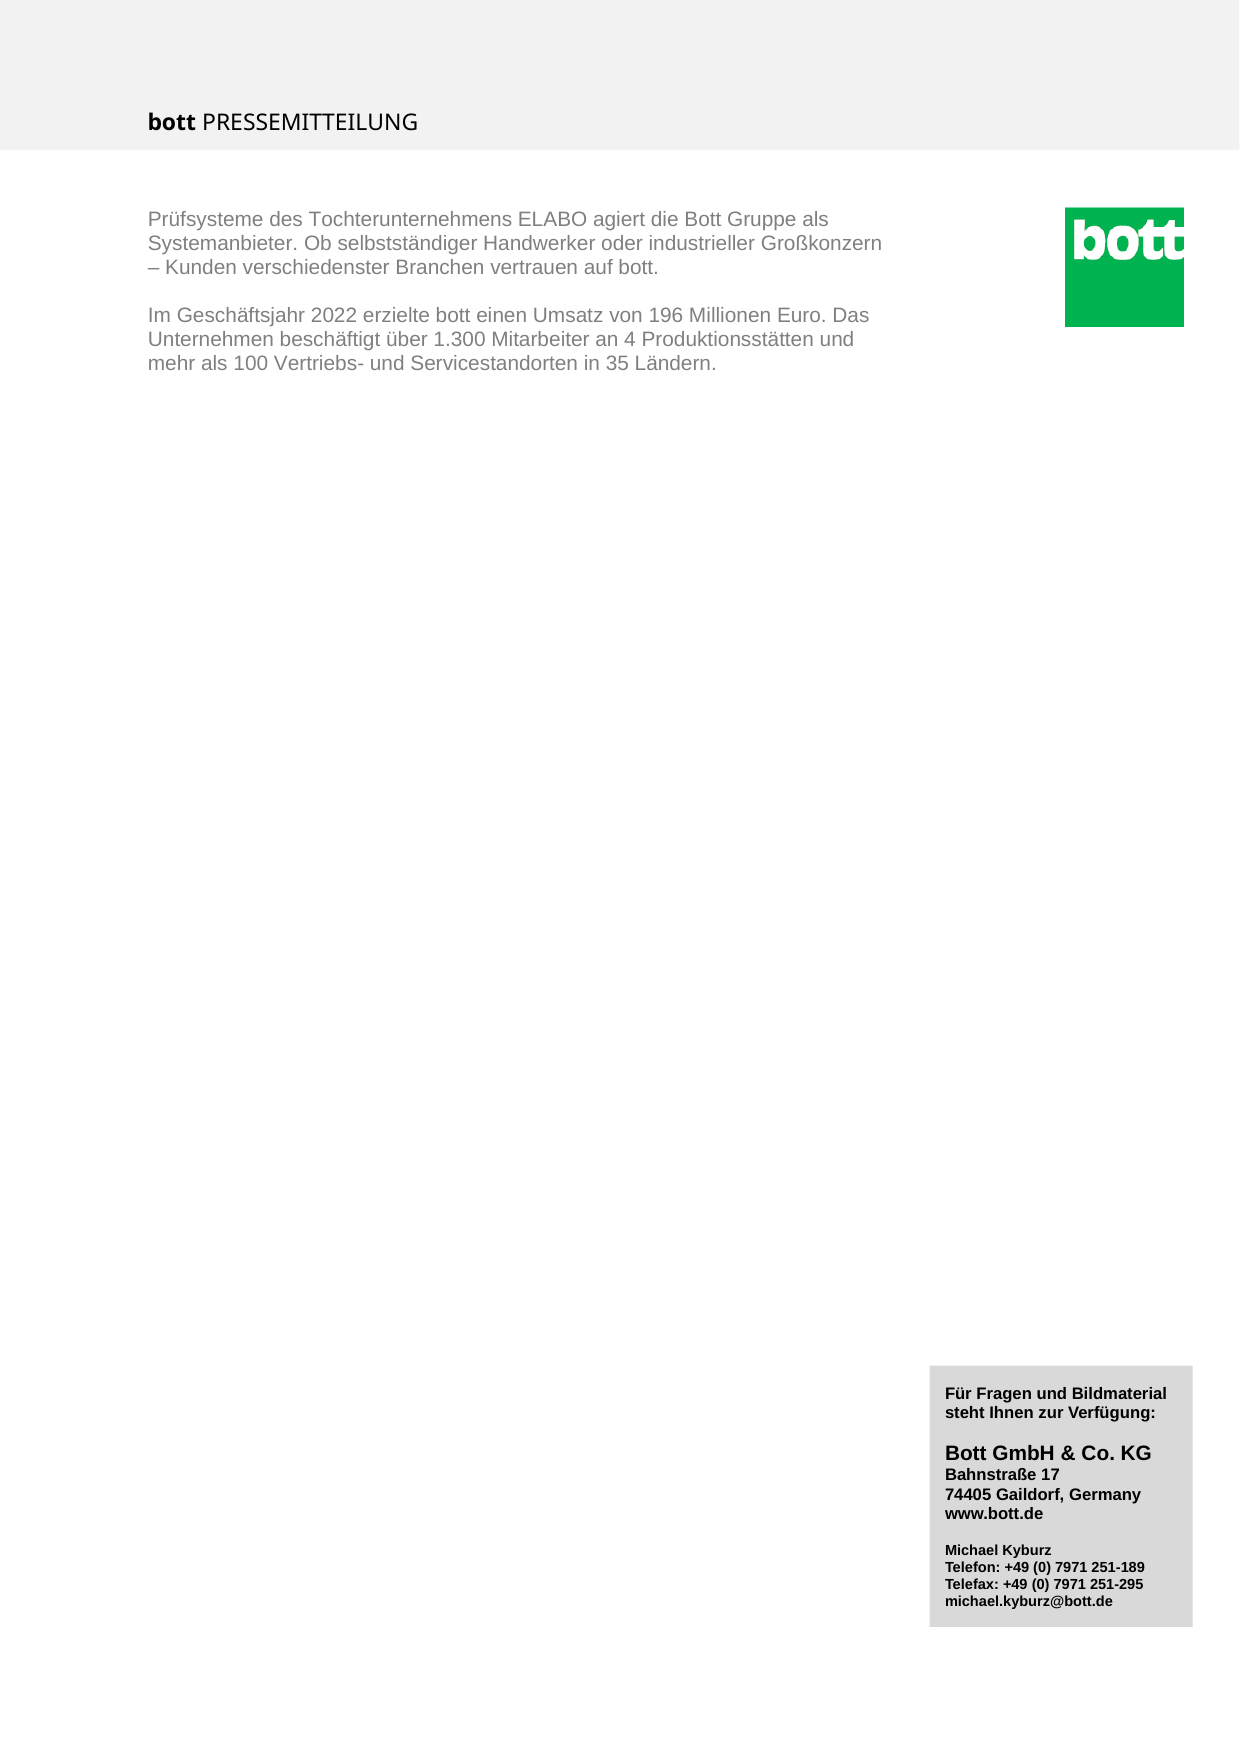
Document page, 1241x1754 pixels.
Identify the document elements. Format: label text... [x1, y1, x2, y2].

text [148, 207, 886, 279]
picture [1020, 195, 1241, 329]
text Im Geschäftsjahr 2022 erzielte bott einen Umsatz von 196 Millionen Euro. Das Unternehmen beschäftigt über 1.300 Mitarbeiter an 4 Produktionsstätten und mehr als 100 Vertriebs- und Servicestandorten in 35 Ländern. [148, 303, 886, 374]
